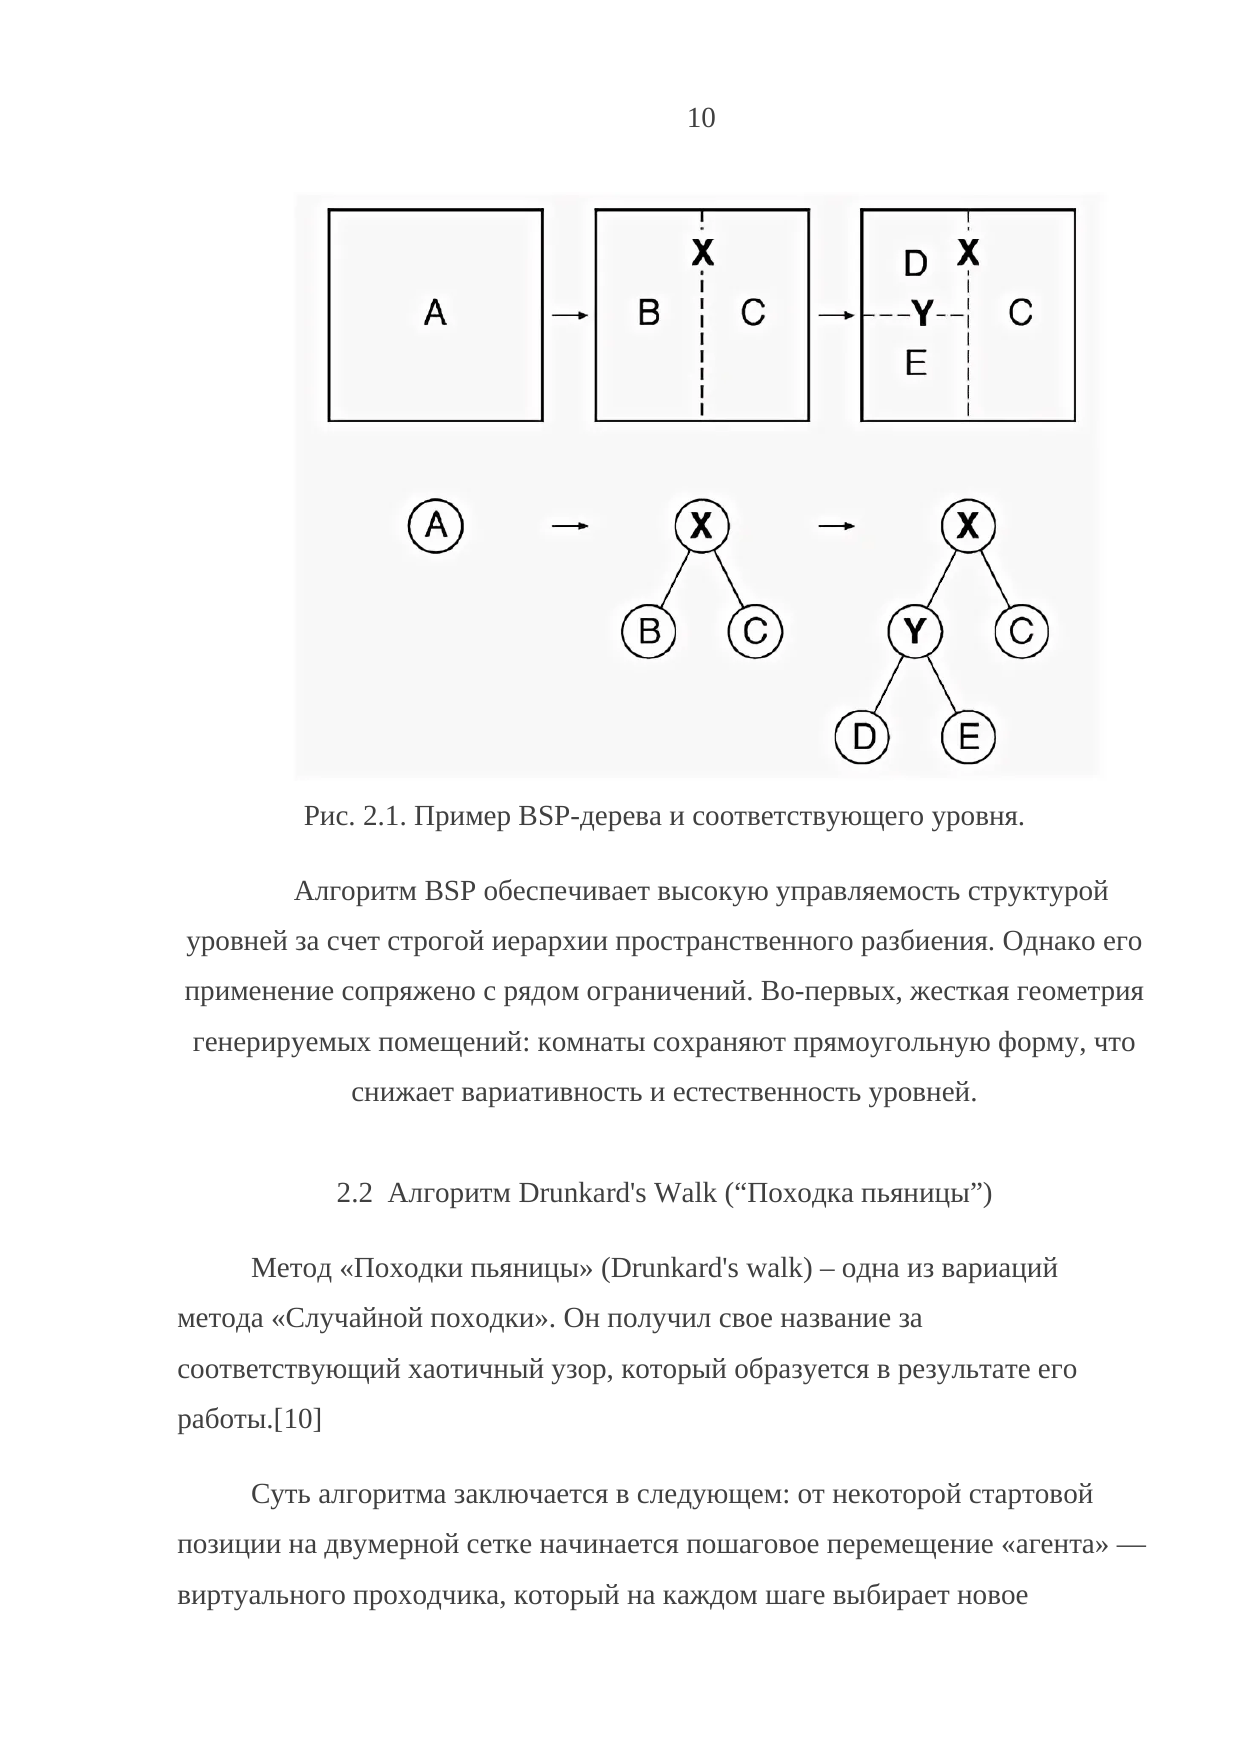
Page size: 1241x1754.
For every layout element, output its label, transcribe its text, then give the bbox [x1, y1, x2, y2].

text Алгоритм BSP обеспечивает высокую управляемость структурой уровней за счет строгой иерархии пространственного разбиения. Однако его применение сопряжено с рядом ограничений. Во-первых, жесткая геометрия генерируемых помещений: комнаты сохраняют прямоугольную форму, что снижает вариативность и естественность уровней. 2.2 Алгоритм Drunkard's Walk (“Походка пьяницы”) [177, 873, 1152, 1208]
picture [293, 192, 1109, 781]
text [177, 1476, 1152, 1611]
text Метод «Походки пьяницы» (Drunkard's walk) – одна из вариаций метода «Случайной походки». Он получил свое название за соответствующий хаотичный узор, который образуется в результате его работы.[10] [177, 1250, 1152, 1434]
